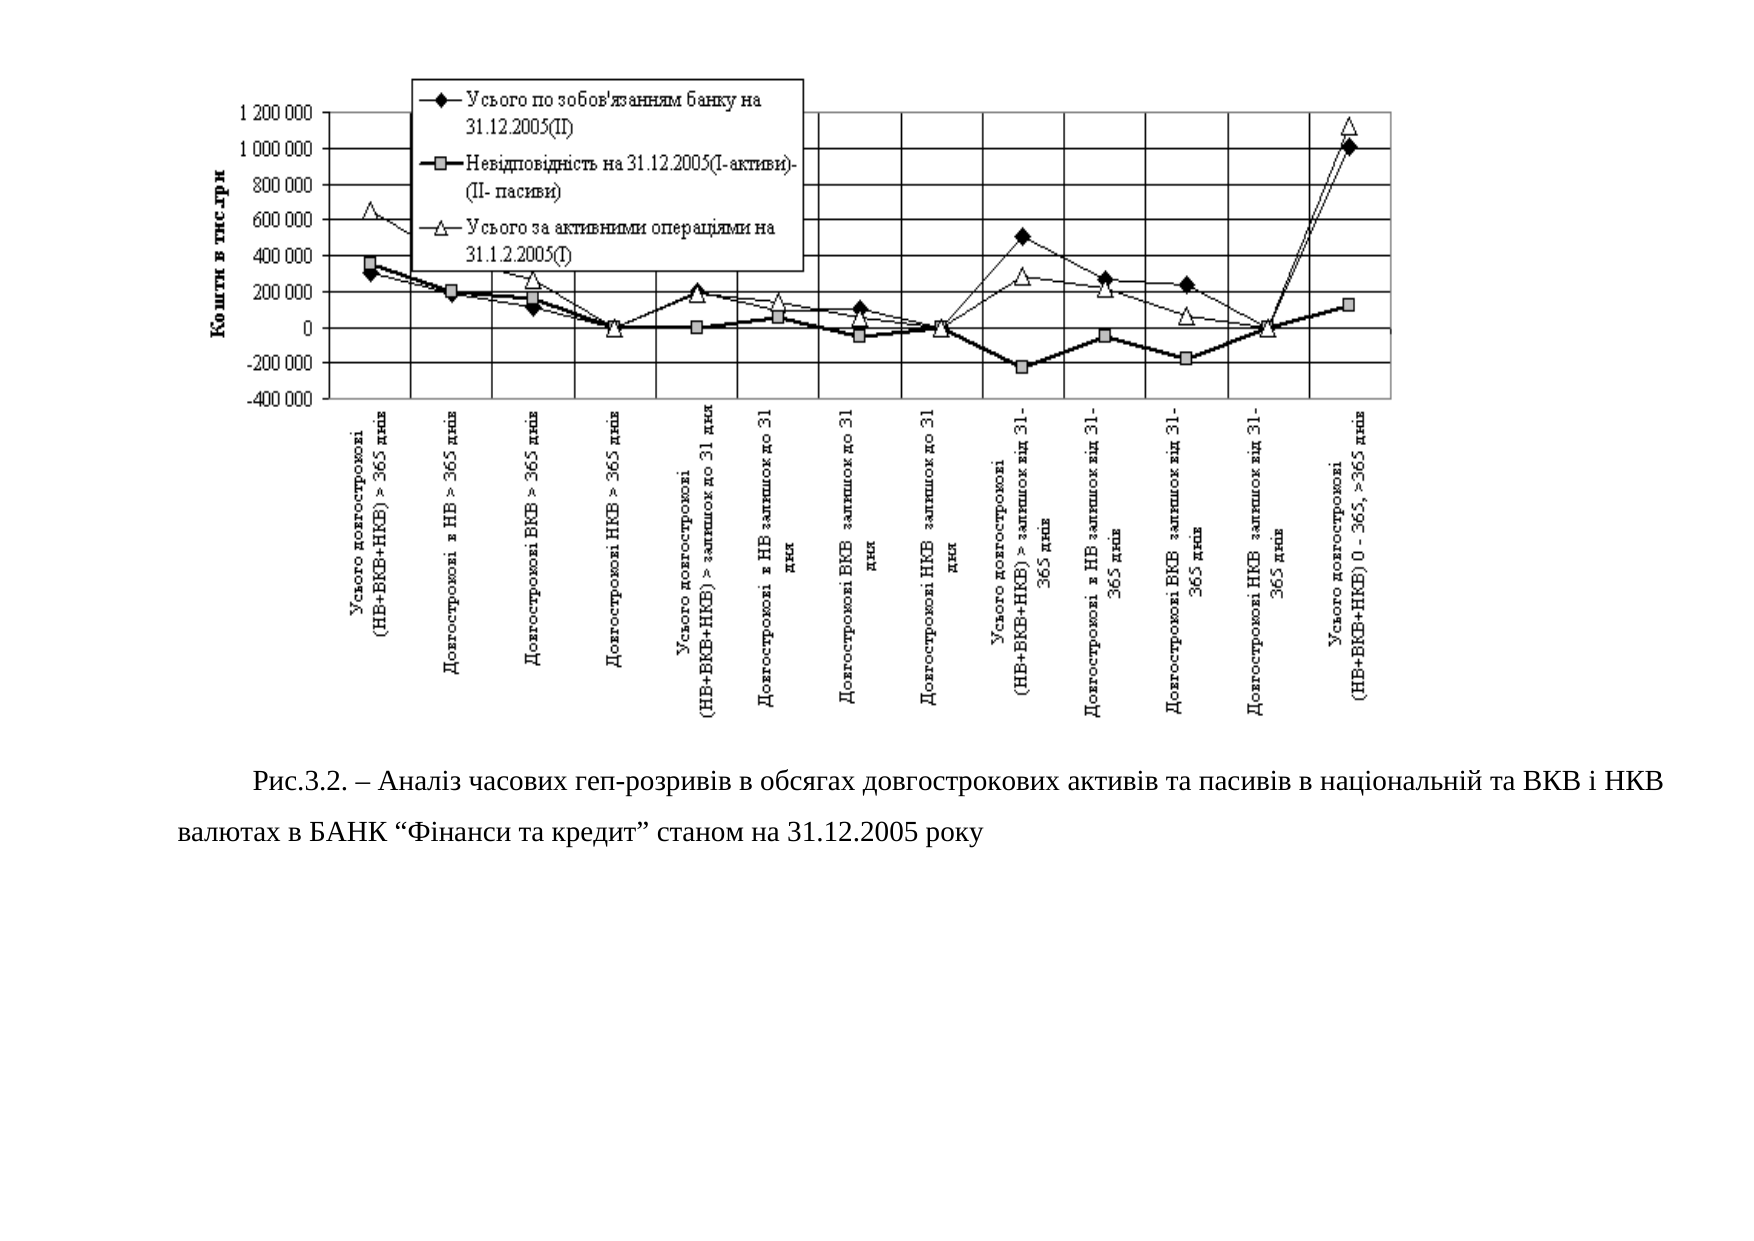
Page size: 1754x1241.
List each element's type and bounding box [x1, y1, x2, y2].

picture [177, 67, 1398, 747]
